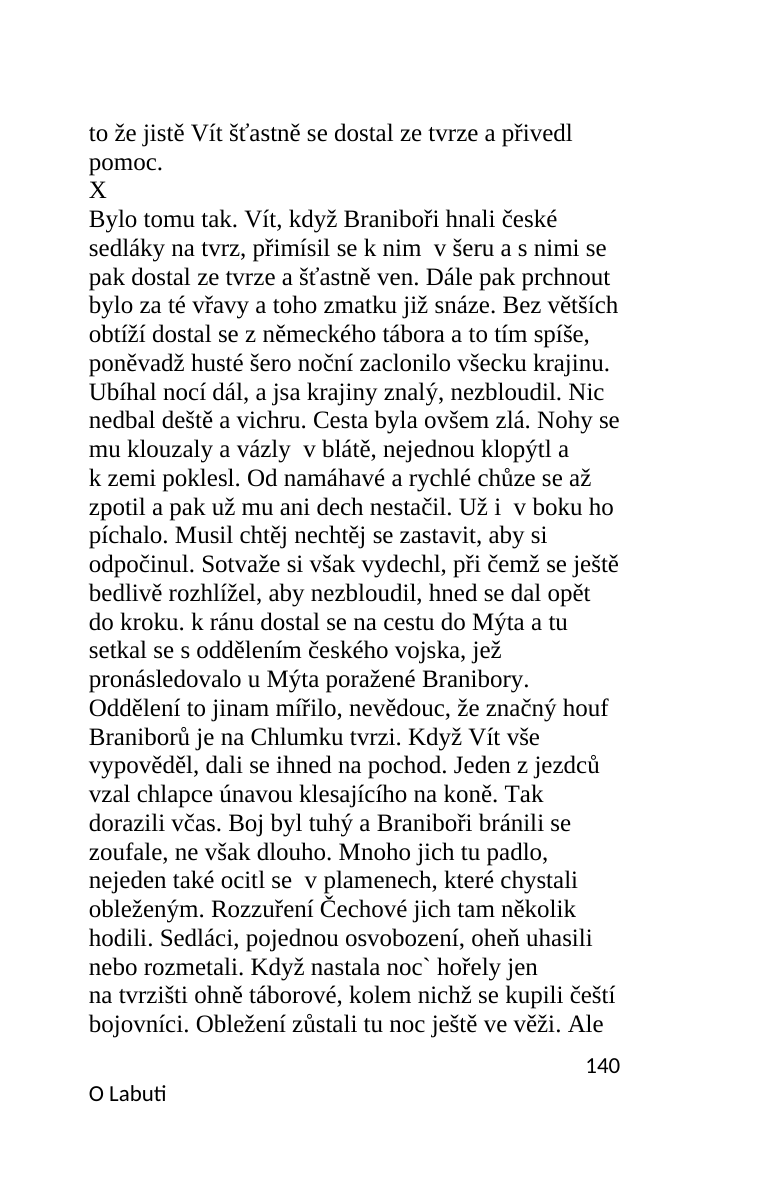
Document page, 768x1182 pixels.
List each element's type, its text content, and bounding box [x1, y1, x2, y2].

text X [89, 176, 620, 204]
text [89, 204, 620, 1038]
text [89, 118, 620, 176]
